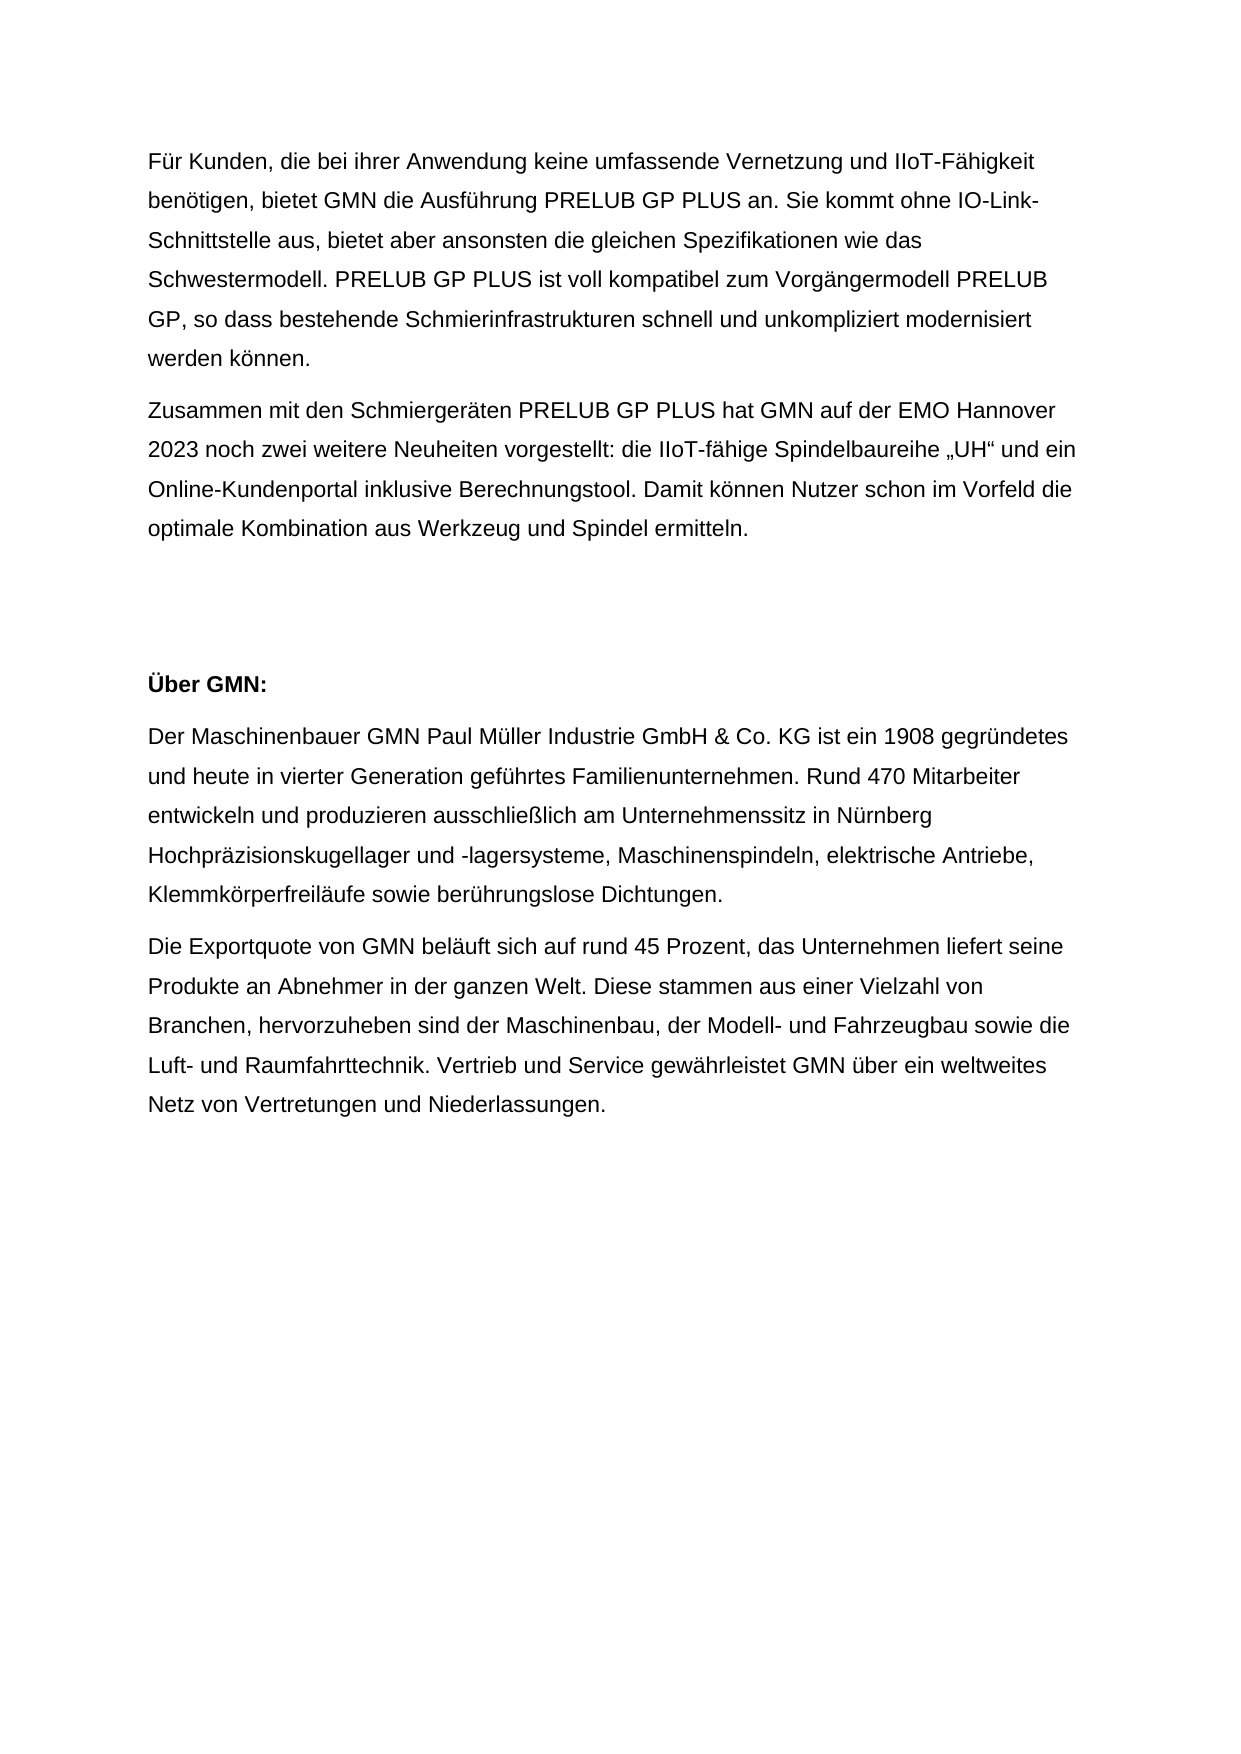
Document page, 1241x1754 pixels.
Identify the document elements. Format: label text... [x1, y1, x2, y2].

text Über GMN: [148, 671, 1093, 698]
text Die Exportquote von GMN beläuft sich auf rund 45 Prozent, das Unternehmen liefert seine Produkte an Abnehmer in der ganzen Welt. Diese stammen aus einer Vielzahl von Branchen, hervorzuheben sind der Maschinenbau, der Modell- und Fahrzeugbau sowie die Luft- und Raumfahrttechnik. Vertrieb und Service gewährleistet GMN über ein weltweites Netz von Vertretungen und Niederlassungen. [148, 933, 1093, 1117]
text Zusammen mit den Schmiergeräten PRELUB GP PLUS hat GMN auf der EMO Hannover 2023 noch zwei weitere Neuheiten vorgestellt: die IIoT-fähige Spindelbaureihe „UH“ und ein Online-Kundenportal inklusive Berechnungstool. Damit können Nutzer schon im Vorfeld die optimale Kombination aus Werkzeug und Spindel ermitteln. [148, 397, 1093, 542]
text Für Kunden, die bei ihrer Anwendung keine umfassende Vernetzung und IIoT-Fähigkeit benötigen, bietet GMN die Ausführung PRELUB GP PLUS an. Sie kommt ohne IO-Link-Schnittstelle aus, bietet aber ansonsten die gleichen Spezifikationen wie das Schwestermodell. PRELUB GP PLUS ist voll kompatibel zum Vorgängermodell PRELUB GP, so dass bestehende Schmierinfrastrukturen schnell und unkompliziert modernisiert werden können. [148, 148, 1093, 371]
text Der Maschinenbauer GMN Paul Müller Industrie GmbH & Co. KG ist ein 1908 gegründetes und heute in vierter Generation geführtes Familienunternehmen. Rund 470 Mitarbeiter entwickeln und produzieren ausschließlich am Unternehmenssitz in Nürnberg Hochpräzisionskugellager und -lagersysteme, Maschinenspindeln, elektrische Antriebe, Klemmkörperfreiläufe sowie berührungslose Dichtungen. [148, 723, 1093, 908]
